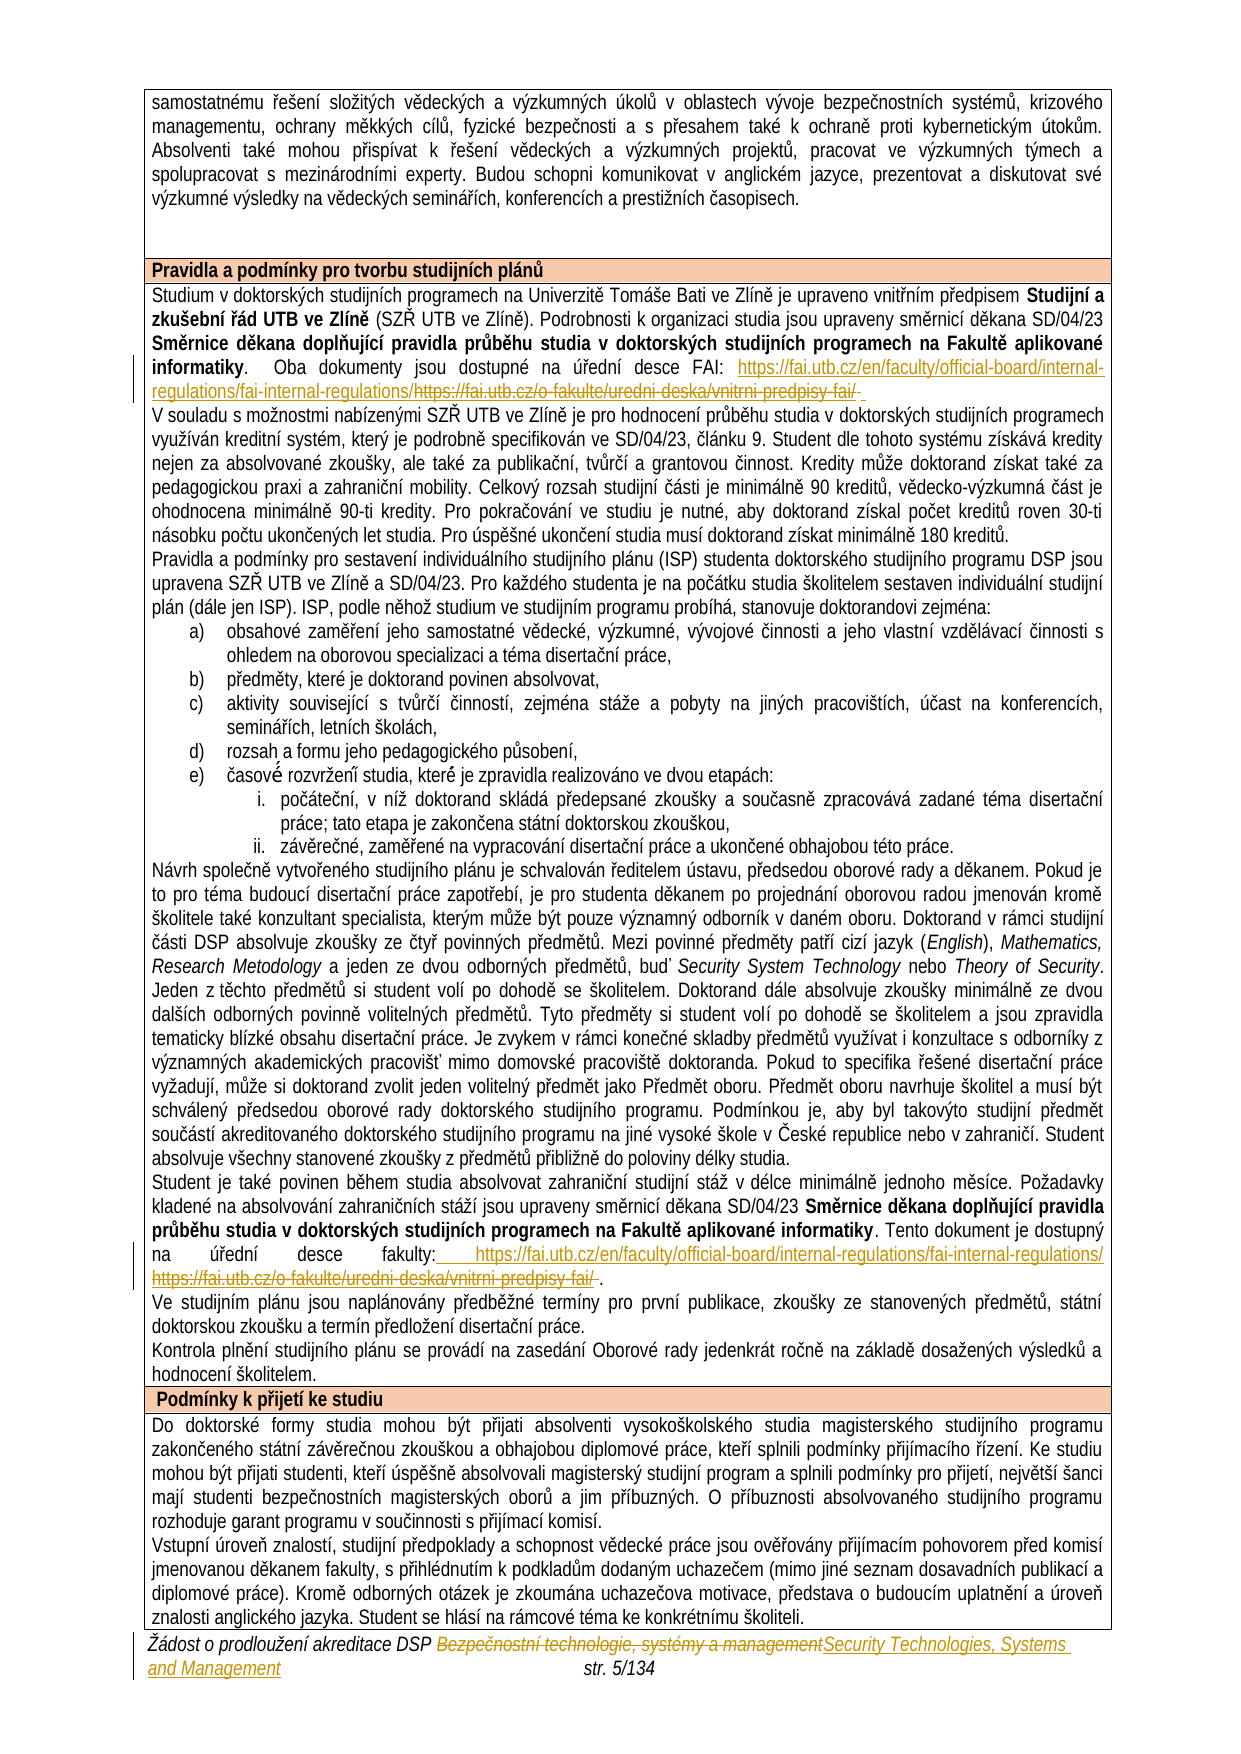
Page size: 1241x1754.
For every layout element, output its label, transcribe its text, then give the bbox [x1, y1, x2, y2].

table_cell Podmínky k přijetí ke studiu [145, 1387, 1111, 1412]
table_cell Pravidla a podmínky pro tvorbu studijních plánů [145, 259, 1111, 282]
table_cell Do doktorské formy studia mohou být přijati absolventi vysokoškolského studia magisterského studijního programu zakončeného státní závěrečnou zkouškou a obhajobou diplomové práce, kteří splnili podmínky přijímacího řízení. Ke studiu mohou být přijati studenti, kteří úspěšně absolvovali magisterský studijní program a splnili podmínky pro přijetí, největší šanci mají studenti bezpečnostních magisterských oborů a jim příbuzných. O příbuznosti absolvovaného studijního programu rozhoduje garant programu v součinnosti s přijímací komisí. Vstupní úroveň znalostí, studijní předpoklady a schopnost vědecké práce jsou ověřovány přijímacím pohovorem před komisí jmenovanou děkanem fakulty, s přihlédnutím k podkladům dodaným uchazečem (mimo jiné seznam dosavadních publikací a diplomové práce). Kromě odborných otázek je zkoumána uchazečova motivace, představa o budoucím uplatnění a úroveň znalosti anglického jazyka. Student se hlásí na rámcové téma ke konkrétnímu školiteli. [145, 1414, 1111, 1629]
table_cell Studium v doktorských studijních programech na Univerzitě Tomáše Bati ve Zlíně je upraveno vnitřním předpisem Studijní a zkušební řád UTB ve Zlíně (SZŘ UTB ve Zlíně). Podrobnosti k organizaci studia jsou upraveny směrnicí děkana SD/04/23 Směrnice děkana doplňující pravidla průběhu studia v doktorských studijních programech na Fakultě aplikované informatiky. Oba dokumenty jsou dostupné na úřední desce FAI: V souladu s možnostmi nabízenými SZŘ UTB ve Zlíně je pro hodnocení průběhu studia v doktorských studijních programech využíván kreditní systém, který je podrobně specifikován ve SD/04/23, článku 9. Student dle tohoto systému získává kredity nejen za absolvované zkoušky, ale také za publikační, tvůrčí a grantovou činnost. Kredity může doktorand získat také za pedagogickou praxi a zahraniční mobility. Celkový rozsah studijní části je minimálně 90 kreditů, vědecko-výzkumná část je ohodnocena minimálně 90-ti kredity. Pro pokračování ve studiu je nutné, aby doktorand získal počet kreditů roven 30-ti násobku počtu ukončených let studia. Pro úspěšné ukončení studia musí doktorand získat minimálně 180 kreditů. Pravidla a podmínky pro sestavení individuálního studijního plánu (ISP) studenta doktorského studijního programu DSP jsou upravena SZŘ UTB ve Zlíně a SD/04/23. Pro každého studenta je na počátku studia školitelem sestaven individuální studijní plán (dále jen ISP). ISP, podle něhož studium ve studijním programu probíhá, stanovuje doktorandovi zejména: obsahové zaměření jeho samostatné vědecké, výzkumné, vývojové činnosti a jeho vlastní vzdělávací činnosti s ohledem na oborovou specializaci a téma disertační práce, předměty, které je doktorand povinen absolvovat, aktivity související s tvůrčí činností, zejména stáže a pobyty na jiných pracovištích, účast na konferencích, seminářích, letních školách, rozsah a formu jeho pedagogického působení, časové́ rozvržení́ studia, které́ je zpravidla realizováno ve dvou etapách: počáteční, v níž doktorand skládá předepsané zkoušky a současně zpracovává zadané téma disertační práce; tato etapa je zakončena státní doktorskou zkouškou, závěrečné, zaměřené na vypracování disertační práce a ukončené obhajobou této práce. Návrh společně vytvořeného studijního plánu je schvalován ředitelem ústavu, předsedou oborové rady a děkanem. Pokud je to pro téma budoucí disertační práce zapotřebí, je pro studenta děkanem po projednání oborovou radou jmenován kromě školitele také konzultant specialista, kterým může být pouze významný odborník v daném oboru. Doktorand v rámci studijní části DSP absolvuje zkoušky ze čtyř povinných předmětů. Mezi povinné předměty patří cizí jazyk (English), Mathematics, Research Metodology a jeden ze dvou odborných předmětů, buď Security System Technology nebo Theory of Security. Jeden z těchto předmětů si student volí po dohodě se školitelem. Doktorand dále absolvuje zkoušky minimálně ze dvou dalších odborných povinně volitelných předmětů. Tyto předměty si student volí po dohodě se školitelem a jsou zpravidla tematicky blízké obsahu disertační práce. Je zvykem v rámci konečné skladby předmětů využívat i konzultace s odborníky z významných akademických pracovišť mimo domovské pracoviště doktoranda. Pokud to specifika řešené disertační práce vyžadují, může si doktorand zvolit jeden volitelný předmět jako Předmět oboru. Předmět oboru navrhuje školitel a musí být schválený předsedou oborové rady doktorského studijního programu. Podmínkou je, aby byl takovýto studijní předmět součástí akreditovaného doktorského studijního programu na jiné vysoké škole v České republice nebo v zahraničí. Student absolvuje všechny stanovené zkoušky z předmětů přibližně do poloviny délky studia. Student je také povinen během studia absolvovat zahraniční studijní stáž v délce minimálně jednoho měsíce. Požadavky kladené na absolvování zahraničních stáží jsou upraveny směrnicí děkana SD/04/23 Směrnice děkana doplňující pravidla průběhu studia v doktorských studijních programech na Fakultě aplikované informatiky. Tento dokument je dostupný na úřední desce fakulty: . Ve studijním plánu jsou naplánovány předběžné termíny pro první publikace, zkoušky ze stanovených předmětů, státní doktorskou zkoušku a termín předložení disertační práce. Kontrola plnění studijního plánu se provádí na zasedání Oborové rady jedenkrát ročně na základě dosažených výsledků a hodnocení školitelem. [145, 284, 1111, 1386]
